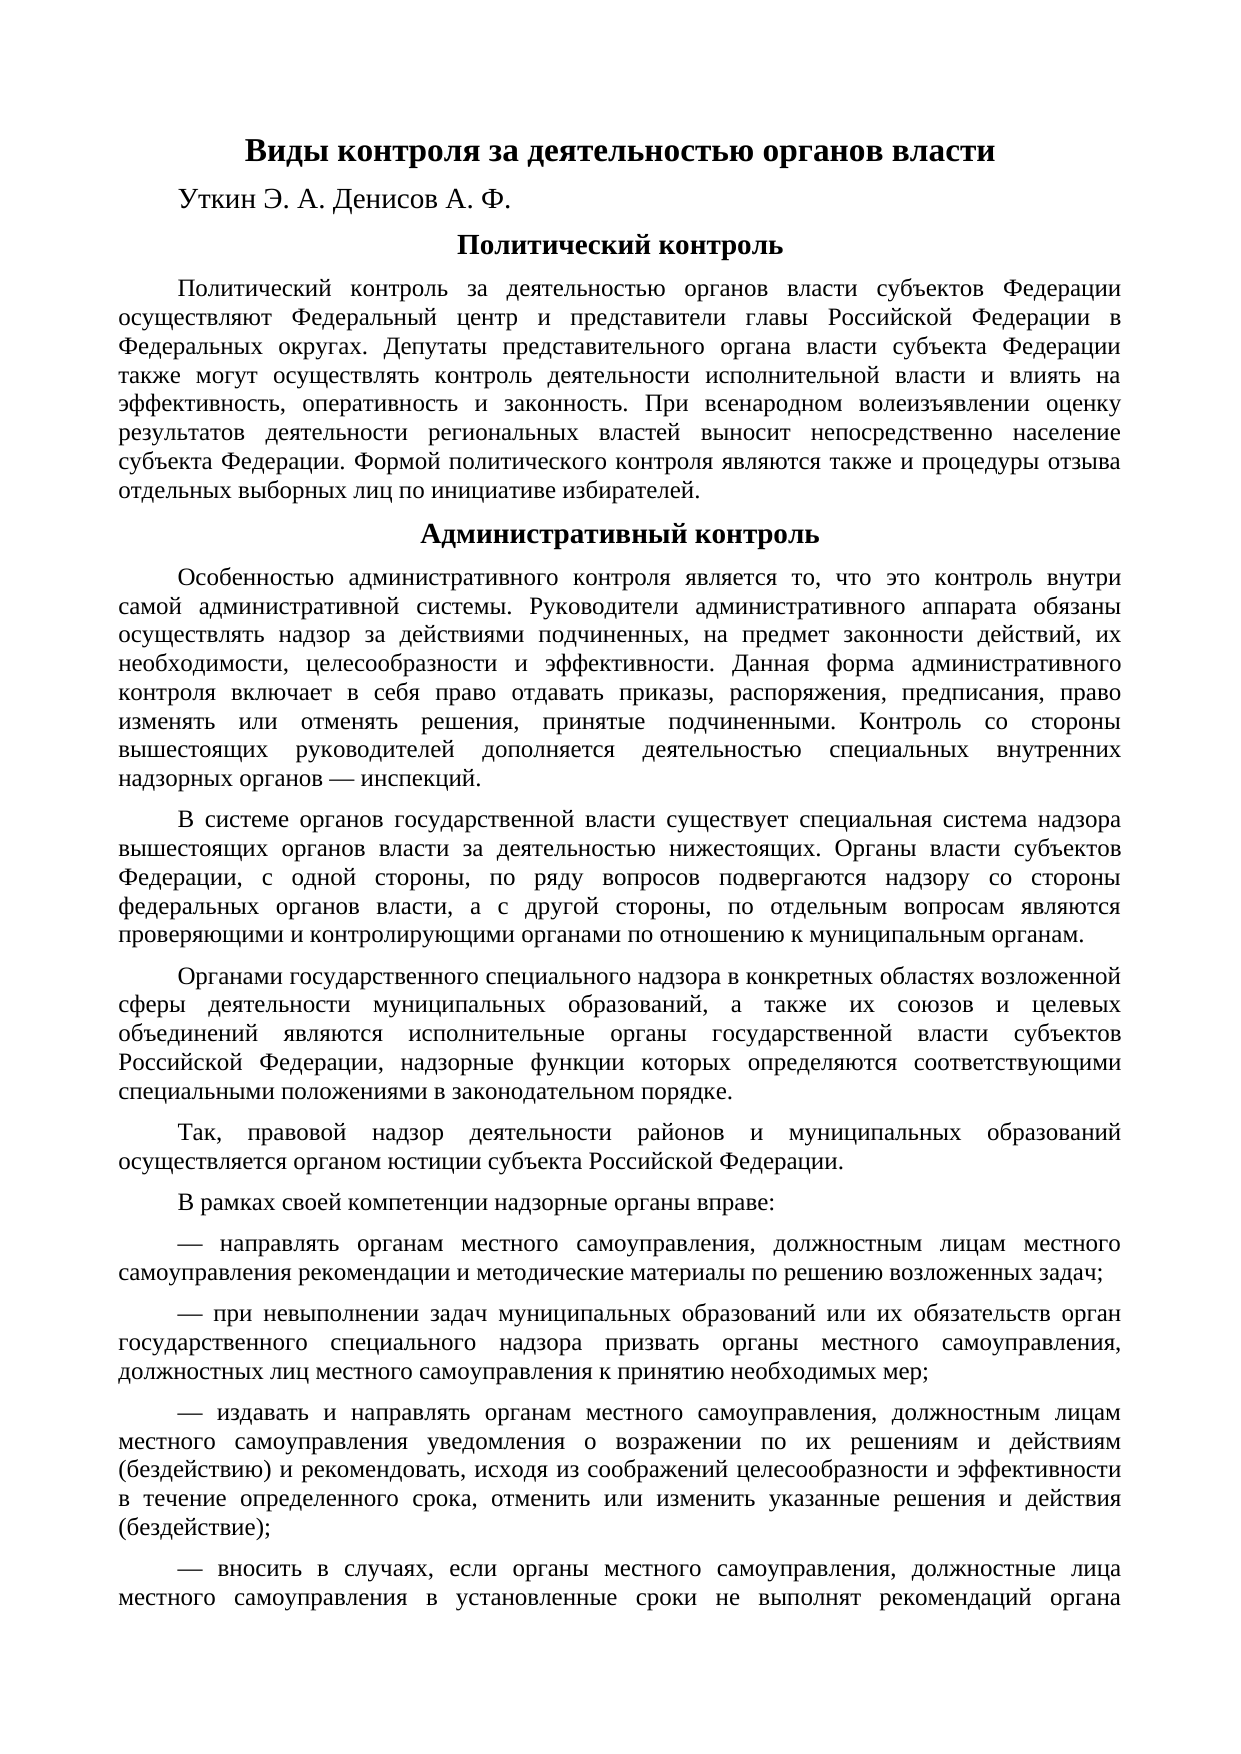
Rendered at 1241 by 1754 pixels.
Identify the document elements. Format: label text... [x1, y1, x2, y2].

text В системе органов государственной власти существует специальная система надзора вышестоящих органов власти за деятельностью нижестоящих. Органы власти субъектов Федерации, с одной стороны, по ряду вопросов подвергаются надзору со стороны федеральных органов власти, а с другой стороны, по отдельным вопросам являются проверяющими и контролирующими органами по отношению к муниципальным органам. [118, 804, 1122, 948]
text Особенностью административного контроля является то, что это контроль внутри самой административной системы. Руководители административного аппарата обязаны осуществлять надзор за действиями подчиненных, на предмет законности действий, их необходимости, целесообразности и эффективности. Данная форма административного контроля включает в себя право отдавать приказы, распоряжения, предписания, право изменять или отменять решения, принятые подчиненными. Контроль со стороны вышестоящих руководителей дополняется деятельностью специальных внутренних надзорных органов — инспекций. [118, 562, 1122, 792]
text Так, правовой надзор деятельности районов и муниципальных образований осуществляется органом юстиции субъекта Российской Федерации. [118, 1117, 1122, 1174]
text Политический контроль [118, 227, 1122, 261]
text Политический контроль за деятельностью органов власти субъектов Федерации осуществляют Федеральный центр и представители главы Российской Федерации в Федеральных округах. Депутаты представительного органа власти субъекта Федерации также могут осуществлять контроль деятельности исполнительной власти и влиять на эффективность, оперативность и законность. При всенародном волеизъявлении оценку результатов деятельности региональных властей выносит непосредственно население субъекта Федерации. Формой политического контроля являются также и процедуры отзыва отдельных выборных лиц по инициативе избирателей. [118, 273, 1122, 503]
text — направлять органам местного самоуправления, должностным лицам местного самоуправления рекомендации и методические материалы по решению возложенных задач; [118, 1228, 1122, 1286]
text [118, 1553, 1122, 1611]
text В рамках своей компетенции надзорные органы вправе: [118, 1187, 1122, 1216]
text Органами государственного специального надзора в конкретных областях возложенной сферы деятельности муниципальных образований, а также их союзов и целевых объединений являются исполнительные органы государственной власти субъектов Российской Федерации, надзорные функции которых определяются соответствующими специальными положениями в законодательном порядке. [118, 961, 1122, 1104]
text Виды контроля за деятельностью органов власти [118, 131, 1122, 169]
text Административный контроль [118, 516, 1122, 549]
text Уткин Э. А. Денисов А. Ф. [118, 181, 1122, 215]
text — издавать и направлять органам местного самоуправления, должностным лицам местного самоуправления уведомления о возражении по их решениям и действиям (бездействию) и рекомендовать, исходя из соображений целесообразности и эффективности в течение определенного срока, отменить или изменить указанные решения и действия (бездействие); [118, 1397, 1122, 1541]
text — при невыполнении задач муниципальных образований или их обязательств орган государственного специального надзора призвать органы местного самоуправления, должностных лиц местного самоуправления к принятию необходимых мер; [118, 1298, 1122, 1384]
